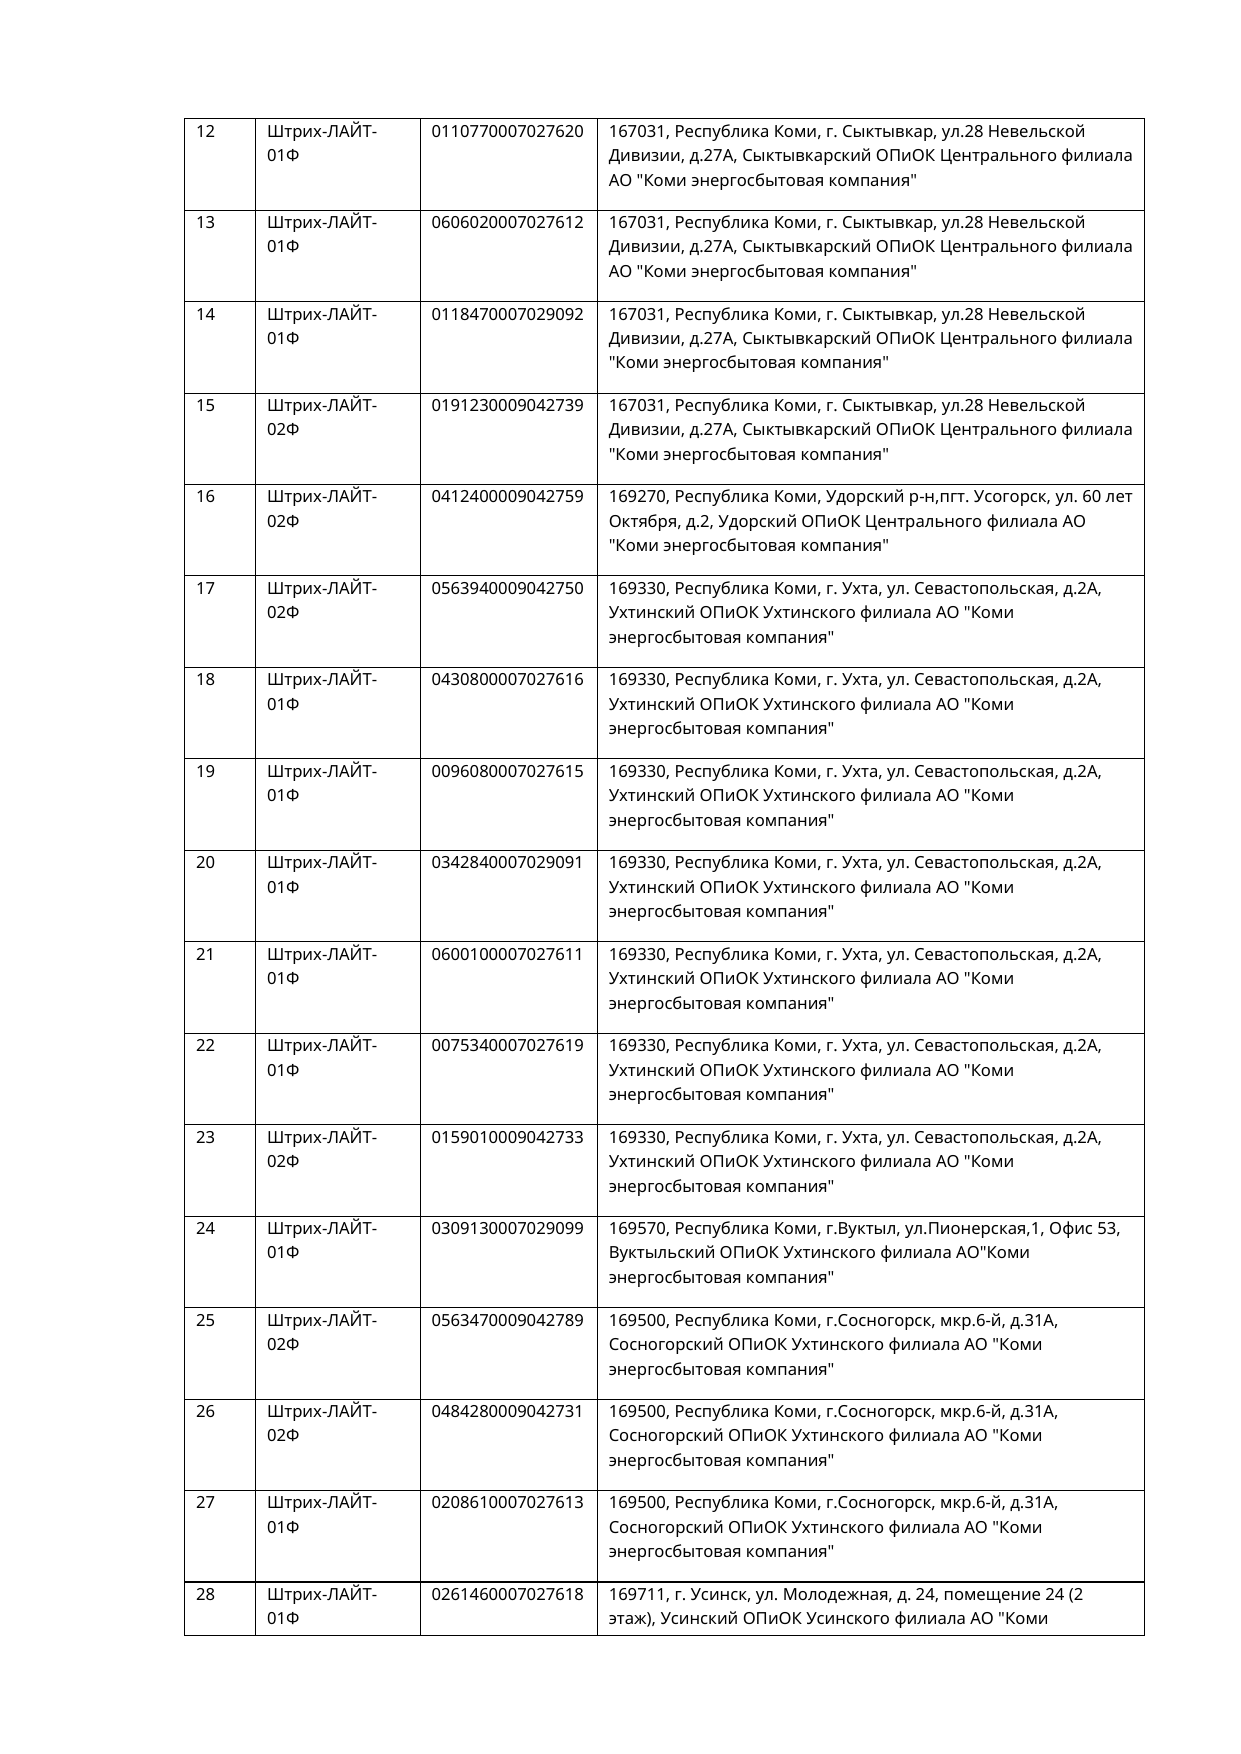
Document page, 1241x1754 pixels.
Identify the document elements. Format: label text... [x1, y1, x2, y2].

table_cell 21 [185, 942, 255, 1033]
table_cell 26 [185, 1400, 255, 1490]
table_cell 169500, Республика Коми, г.Сосногорск, мкр.6-й, д.31А, Сосногорский ОПиОК Ухтинского филиала АО "Коми энергосбытовая компания" [598, 1400, 1144, 1490]
table_cell 169500, Республика Коми, г.Сосногорск, мкр.6-й, д.31А, Сосногорский ОПиОК Ухтинского филиала АО "Коми энергосбытовая компания" [598, 1491, 1144, 1581]
table_cell 0118470007029092 [421, 302, 597, 392]
table_cell 15 [185, 394, 255, 484]
table_cell 0261460007027618 [421, 1583, 597, 1635]
table_cell 167031, Республика Коми, г. Сыктывкар, ул.28 Невельской Дивизии, д.27А, Сыктывкарский ОПиОК Центрального филиала АО "Коми энергосбытовая компания" [598, 211, 1144, 301]
table_cell 0484280009042731 [421, 1400, 597, 1490]
table_cell 23 [185, 1125, 255, 1216]
table_cell 25 [185, 1308, 255, 1398]
table_cell 0563470009042789 [421, 1308, 597, 1398]
table_cell 167031, Республика Коми, г. Сыктывкар, ул.28 Невельской Дивизии, д.27А, Сыктывкарский ОПиОК Центрального филиала АО "Коми энергосбытовая компания" [598, 119, 1144, 209]
table_cell Штрих-ЛАЙТ-02Ф [256, 576, 420, 667]
table_cell Штрих-ЛАЙТ-01Ф [256, 119, 420, 209]
table_cell 22 [185, 1034, 255, 1124]
table_cell 0191230009042739 [421, 394, 597, 484]
table_cell 0208610007027613 [421, 1491, 597, 1581]
table_cell 169330, Республика Коми, г. Ухта, ул. Севастопольская, д.2А, Ухтинский ОПиОК Ухтинского филиала АО "Коми энергосбытовая компания" [598, 668, 1144, 758]
table_cell Штрих-ЛАЙТ-01Ф [256, 668, 420, 758]
table_cell 169330, Республика Коми, г. Ухта, ул. Севастопольская, д.2А, Ухтинский ОПиОК Ухтинского филиала АО "Коми энергосбытовая компания" [598, 851, 1144, 941]
table_cell 14 [185, 302, 255, 392]
table_cell 0563940009042750 [421, 576, 597, 667]
table_cell Штрих-ЛАЙТ-01Ф [256, 1217, 420, 1307]
table_cell Штрих-ЛАЙТ-01Ф [256, 942, 420, 1033]
table_cell 169330, Республика Коми, г. Ухта, ул. Севастопольская, д.2А, Ухтинский ОПиОК Ухтинского филиала АО "Коми энергосбытовая компания" [598, 576, 1144, 667]
table_cell Штрих-ЛАЙТ-01Ф [256, 302, 420, 392]
table_cell Штрих-ЛАЙТ-02Ф [256, 394, 420, 484]
table_cell 169330, Республика Коми, г. Ухта, ул. Севастопольская, д.2А, Ухтинский ОПиОК Ухтинского филиала АО "Коми энергосбытовая компания" [598, 1034, 1144, 1124]
table_cell Штрих-ЛАЙТ-02Ф [256, 1125, 420, 1216]
table_cell Штрих-ЛАЙТ-02Ф [256, 485, 420, 575]
table_cell 167031, Республика Коми, г. Сыктывкар, ул.28 Невельской Дивизии, д.27А, Сыктывкарский ОПиОК Центрального филиала "Коми энергосбытовая компания" [598, 302, 1144, 392]
table_cell 169270, Республика Коми, Удорский р-н,пгт. Усогорск, ул. 60 лет Октября, д.2, Удорский ОПиОК Центрального филиала АО "Коми энергосбытовая компания" [598, 485, 1144, 575]
table_cell Штрих-ЛАЙТ-01Ф [256, 1491, 420, 1581]
table_cell Штрих-ЛАЙТ-01Ф [256, 1583, 420, 1635]
table_cell 169330, Республика Коми, г. Ухта, ул. Севастопольская, д.2А, Ухтинский ОПиОК Ухтинского филиала АО "Коми энергосбытовая компания" [598, 942, 1144, 1033]
table_cell 169500, Республика Коми, г.Сосногорск, мкр.6-й, д.31А, Сосногорский ОПиОК Ухтинского филиала АО "Коми энергосбытовая компания" [598, 1308, 1144, 1398]
table_cell 17 [185, 576, 255, 667]
table_cell 0606020007027612 [421, 211, 597, 301]
table_cell 18 [185, 668, 255, 758]
table_cell 0110770007027620 [421, 119, 597, 209]
table_cell Штрих-ЛАЙТ-02Ф [256, 1400, 420, 1490]
table_cell 0159010009042733 [421, 1125, 597, 1216]
table_cell Штрих-ЛАЙТ-01Ф [256, 211, 420, 301]
table_cell 19 [185, 759, 255, 850]
table_cell 27 [185, 1491, 255, 1581]
table_cell 169330, Республика Коми, г. Ухта, ул. Севастопольская, д.2А, Ухтинский ОПиОК Ухтинского филиала АО "Коми энергосбытовая компания" [598, 759, 1144, 850]
table_cell 169330, Республика Коми, г. Ухта, ул. Севастопольская, д.2А, Ухтинский ОПиОК Ухтинского филиала АО "Коми энергосбытовая компания" [598, 1125, 1144, 1216]
table_cell 28 [185, 1583, 255, 1635]
table_cell Штрих-ЛАЙТ-01Ф [256, 1034, 420, 1124]
table_cell 0412400009042759 [421, 485, 597, 575]
table_cell 12 [185, 119, 255, 209]
table_cell 24 [185, 1217, 255, 1307]
table_cell 13 [185, 211, 255, 301]
table_cell 0096080007027615 [421, 759, 597, 850]
table_cell 169570, Республика Коми, г.Вуктыл, ул.Пионерская,1, Офис 53, Вуктыльский ОПиОК Ухтинского филиала АО"Коми энергосбытовая компания" [598, 1217, 1144, 1307]
table_cell 0430800007027616 [421, 668, 597, 758]
table_cell 0075340007027619 [421, 1034, 597, 1124]
table_cell Штрих-ЛАЙТ-01Ф [256, 851, 420, 941]
table_cell Штрих-ЛАЙТ-01Ф [256, 759, 420, 850]
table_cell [598, 1583, 1144, 1635]
table_cell 167031, Республика Коми, г. Сыктывкар, ул.28 Невельской Дивизии, д.27А, Сыктывкарский ОПиОК Центрального филиала "Коми энергосбытовая компания" [598, 394, 1144, 484]
table_cell 20 [185, 851, 255, 941]
table_cell 0600100007027611 [421, 942, 597, 1033]
table_cell 0342840007029091 [421, 851, 597, 941]
table_cell 0309130007029099 [421, 1217, 597, 1307]
table_cell 16 [185, 485, 255, 575]
table_cell Штрих-ЛАЙТ-02Ф [256, 1308, 420, 1398]
